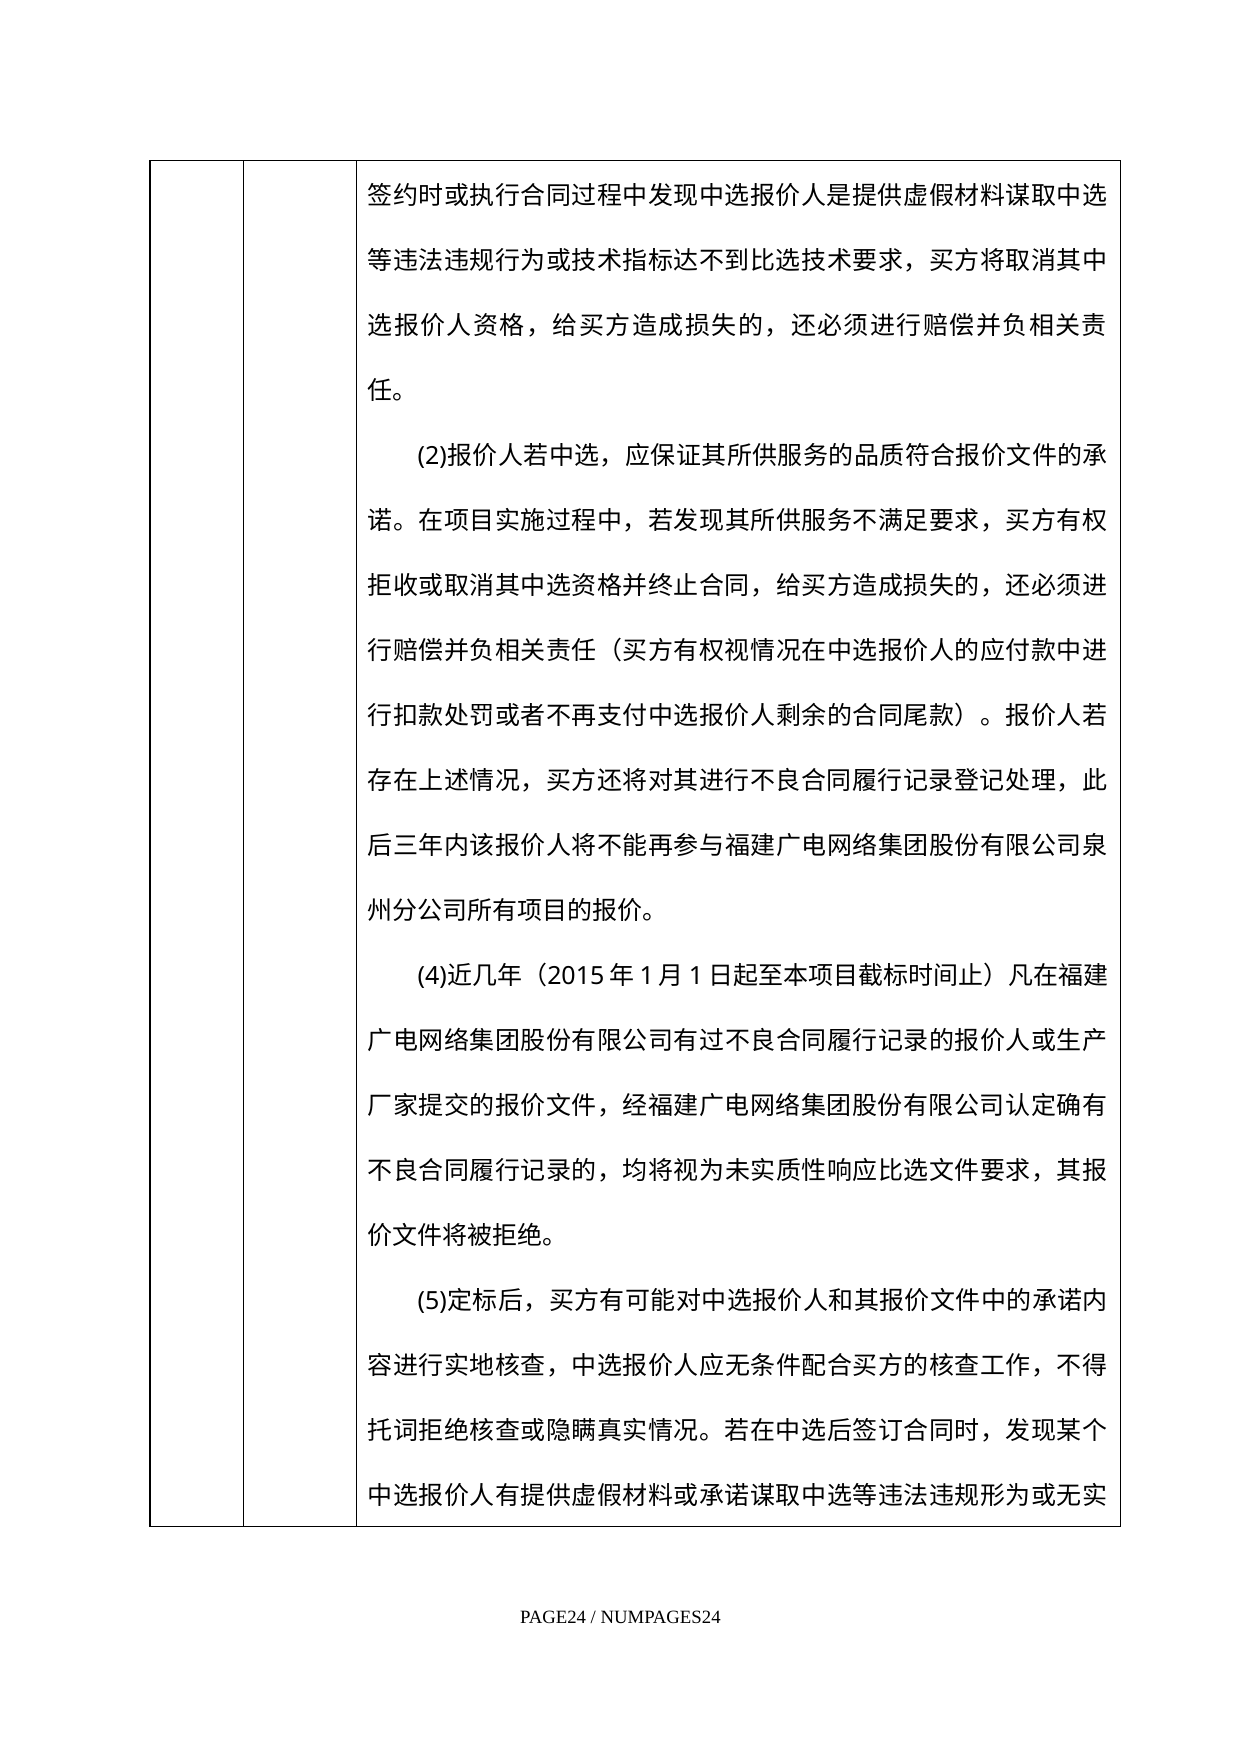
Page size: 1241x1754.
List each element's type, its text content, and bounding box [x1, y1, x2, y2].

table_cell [357, 161, 1120, 1526]
table_cell 7 [151, 161, 243, 1526]
table_cell [244, 161, 356, 1526]
